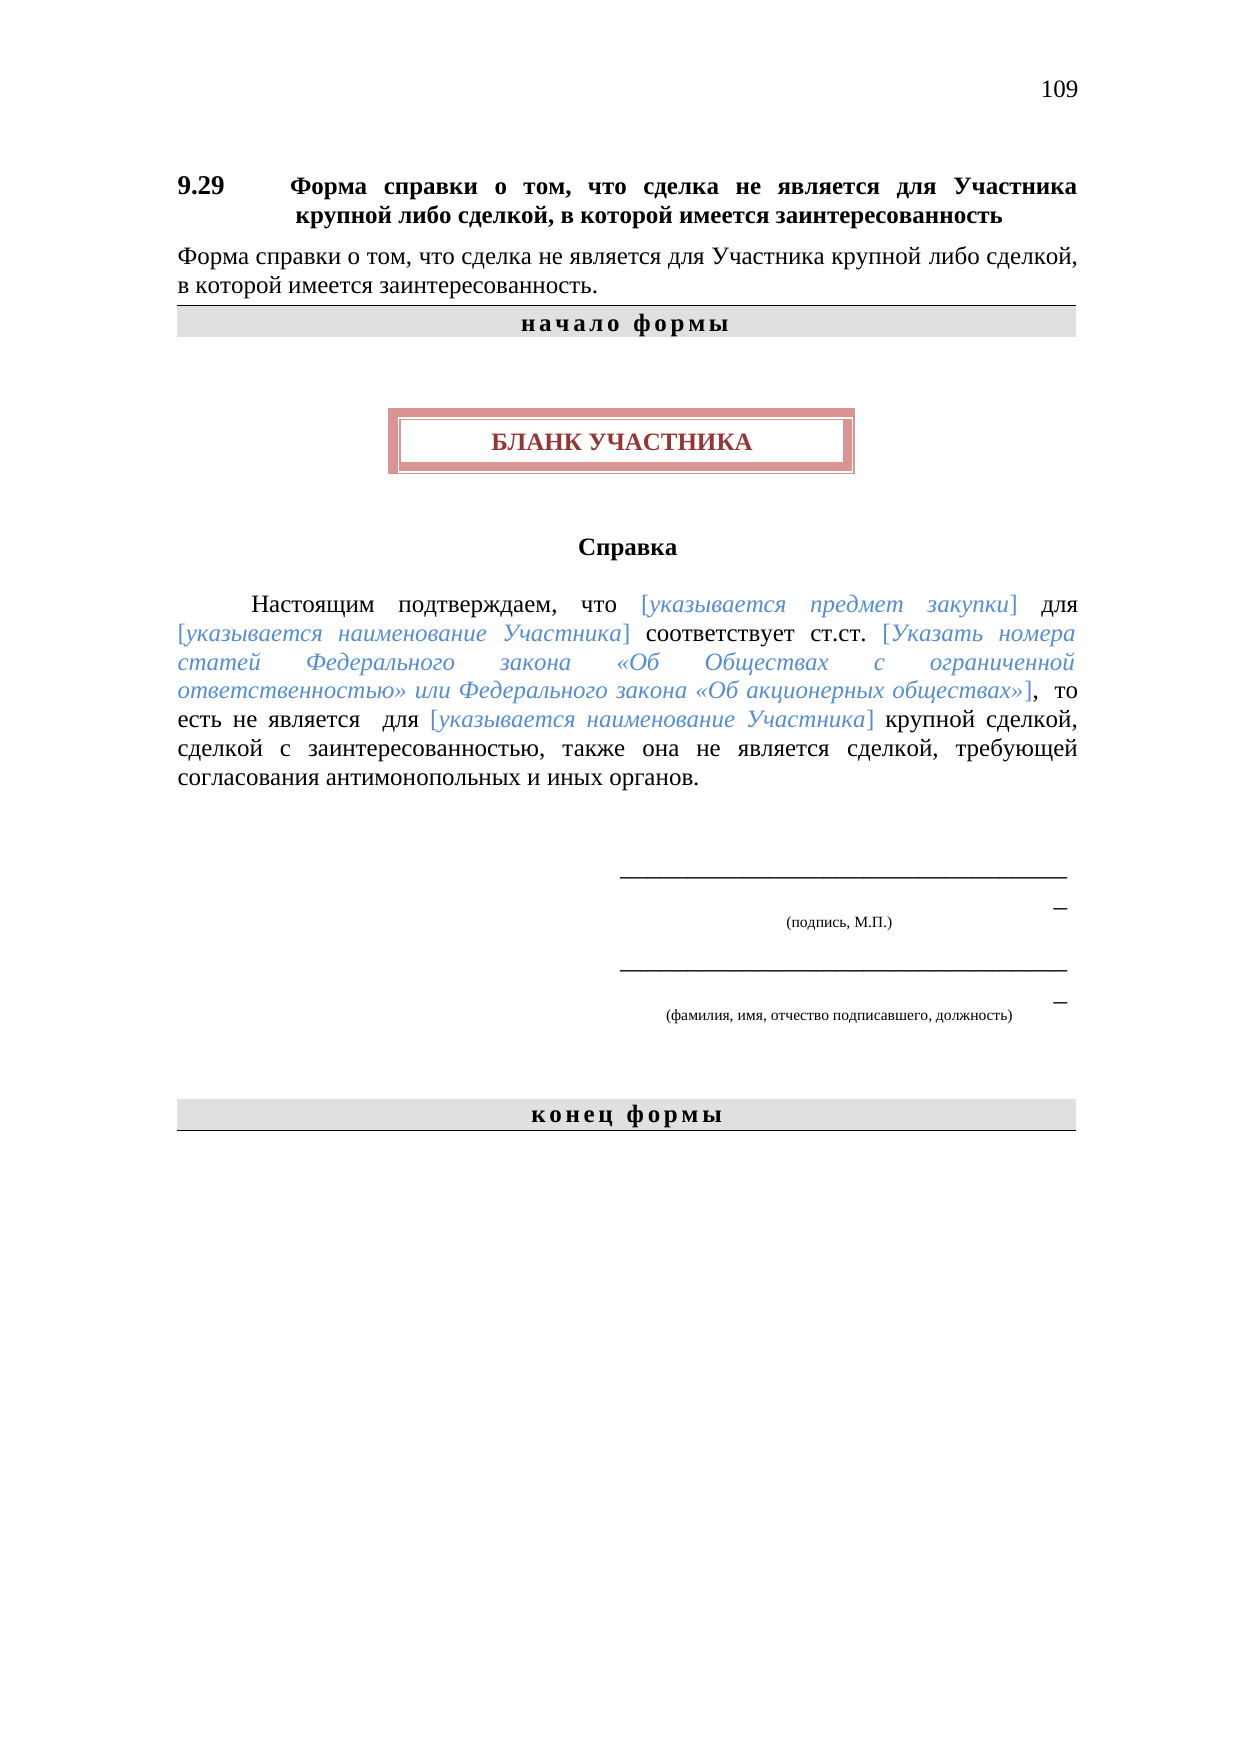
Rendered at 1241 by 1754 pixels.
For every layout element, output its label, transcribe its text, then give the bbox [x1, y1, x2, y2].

text Форма справки о том, что сделка не является для Участника крупной либо сделкой, в которой имеется заинтересованность. [177, 241, 1078, 299]
table_header __________________________________ (подпись, М.П.) [601, 850, 1078, 944]
list Форма справки о том, что сделка не является для Участника крупной либо сделкой, в которой имеется заинтересованность [177, 169, 1078, 229]
text Настоящим подтверждаем, что [указывается предмет закупки] для [указывается наименование Участника] соответствует ст.ст. [Указать номера статей Федерального закона «Об Обществах с ограниченной ответственностью» или Федерального закона «Об акционерных обществах»], то есть не является для [указывается наименование Участника] крупной сделкой, сделкой с заинтересованностью, также она не является сделкой, требующей согласования антимонопольных и иных органов. [177, 589, 1078, 790]
table_header БЛАНК УЧАСТНИКА [401, 420, 843, 462]
table_cell __________________________________ (фамилия, имя, отчество подписавшего, должность) [601, 944, 1078, 1037]
text конец формы [177, 1099, 1076, 1130]
text Справка [177, 532, 1078, 560]
text начало формы [177, 306, 1076, 337]
